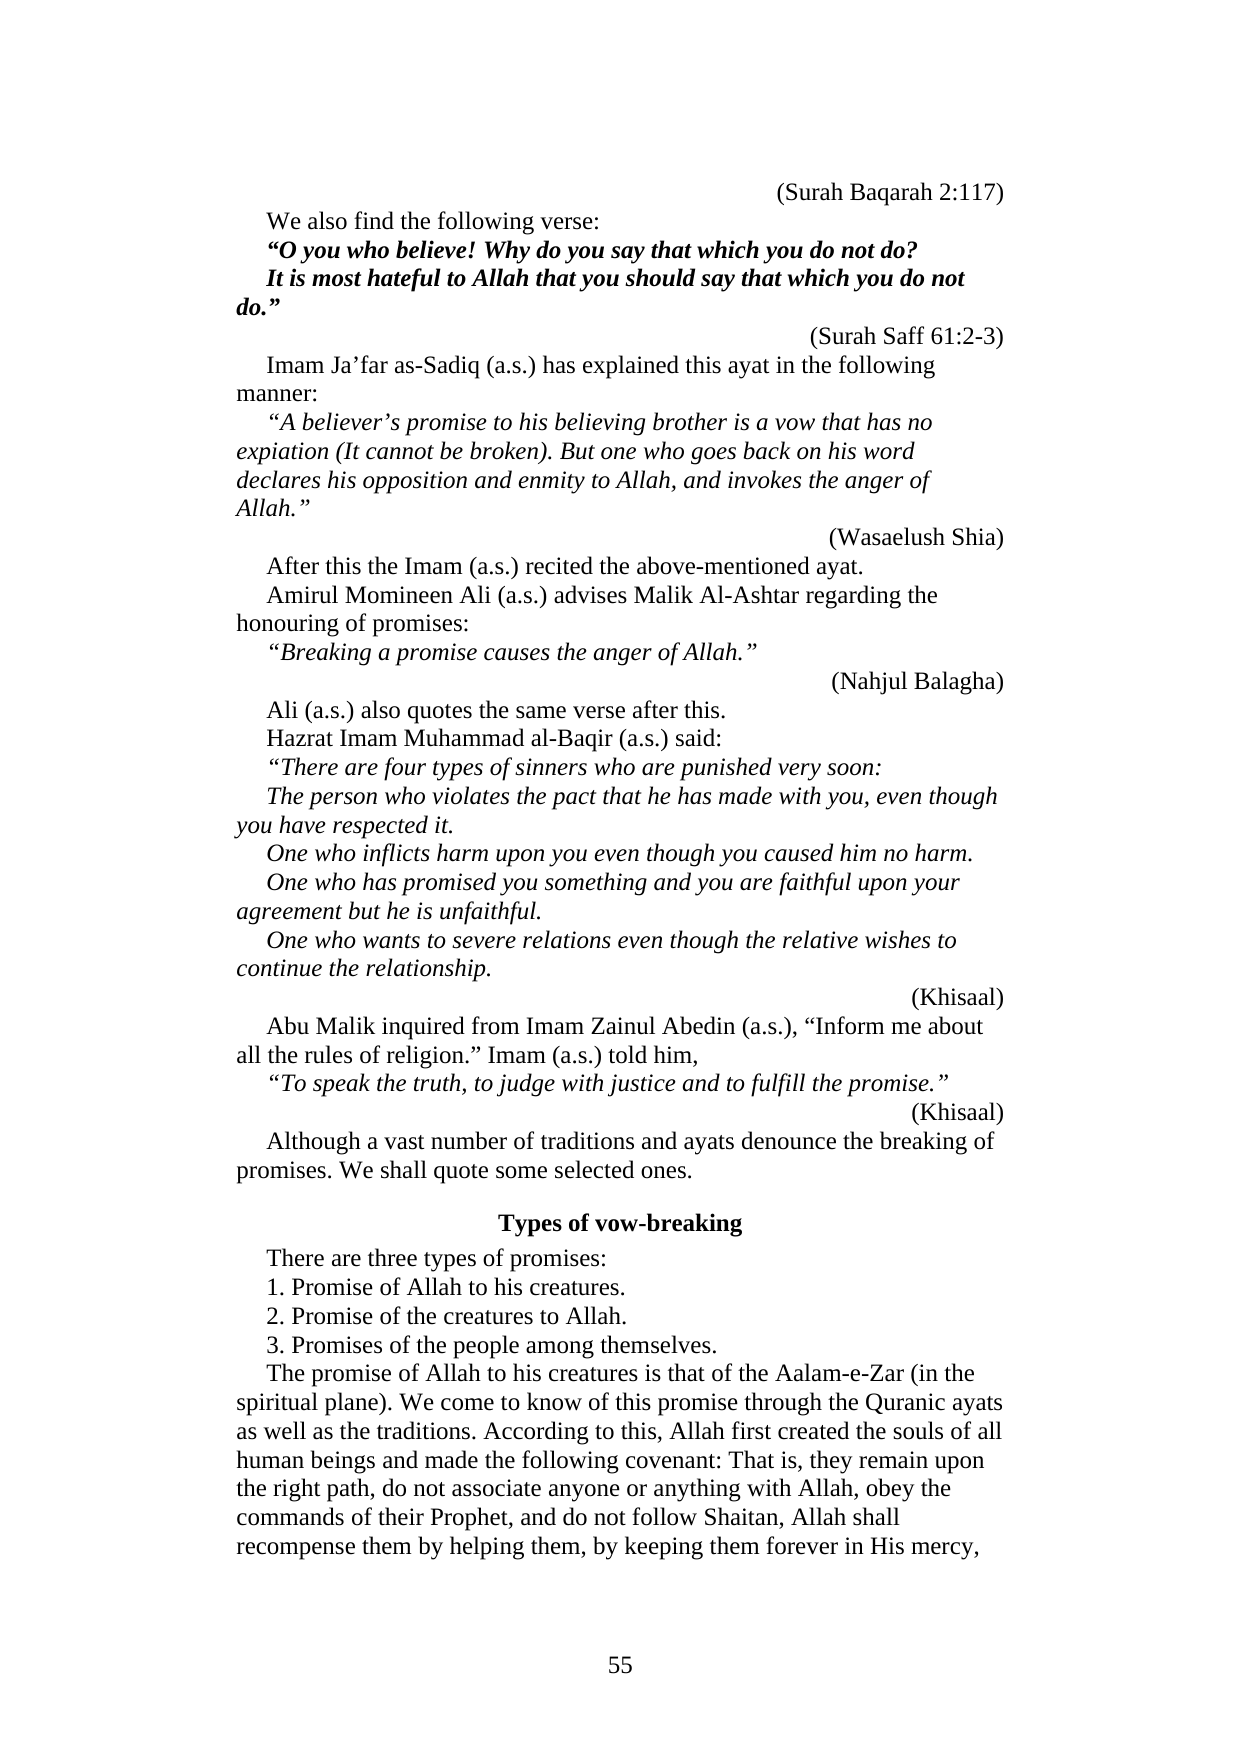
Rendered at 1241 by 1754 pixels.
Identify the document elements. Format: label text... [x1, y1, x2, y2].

text 1. Promise of Allah to his creatures. [236, 1272, 1004, 1301]
text (Nahjul Balagha) [236, 666, 1004, 695]
text “Breaking a promise causes the anger of Allah.” [236, 637, 1004, 666]
text Hazrat Imam Muhammad al-Baqir (a.s.) said: [236, 723, 1004, 752]
text One who inflicts harm upon you even though you caused him no harm. [236, 838, 1004, 867]
text (Wasaelush Shia) [236, 522, 1004, 551]
text “O you who believe! Why do you say that which you do not do? [236, 235, 1004, 263]
text There are three types of promises: [236, 1243, 1004, 1272]
text It is most hateful to Allah that you should say that which you do not do.” [236, 263, 1004, 321]
subtitle Types of vow-breaking [236, 1208, 1004, 1237]
text One who has promised you something and you are faithful upon your agreement but he is unfaithful. [236, 867, 1004, 925]
text One who wants to severe relations even though the relative wishes to continue the relationship. [236, 925, 1004, 982]
text We also find the following verse: [236, 206, 1004, 235]
text “To speak the truth, to judge with justice and to fulfill the promise.” [236, 1068, 1004, 1097]
text Amirul Momineen Ali (a.s.) advises Malik Al-Ashtar regarding the honouring of promises: [236, 580, 1004, 637]
text 2. Promise of the creatures to Allah. [236, 1301, 1004, 1330]
text 3. Promises of the people among themselves. [236, 1330, 1004, 1358]
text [236, 1358, 1004, 1560]
text (Khisaal) [236, 1097, 1004, 1126]
text (Surah Baqarah 2:117) [236, 177, 1004, 206]
text The person who violates the pact that he has made with you, even though you have respected it. [236, 781, 1004, 838]
text “There are four types of sinners who are punished very soon: [236, 752, 1004, 781]
text Ali (a.s.) also quotes the same verse after this. [236, 695, 1004, 723]
text Abu Malik inquired from Imam Zainul Abedin (a.s.), “Inform me about all the rules of religion.” Imam (a.s.) told him, [236, 1011, 1004, 1068]
text (Khisaal) [236, 982, 1004, 1011]
text Imam Ja’far as-Sadiq (a.s.) has explained this ayat in the following manner: [236, 350, 1004, 407]
text After this the Imam (a.s.) recited the above-mentioned ayat. [236, 551, 1004, 580]
text “A believer’s promise to his believing brother is a vow that has no expiation (It cannot be broken). But one who goes back on his word declares his opposition and enmity to Allah, and invokes the anger of Allah.” [236, 407, 1004, 522]
text Although a vast number of traditions and ayats denounce the breaking of promises. We shall quote some selected ones. [236, 1126, 1004, 1183]
text (Surah Saff 61:2-3) [236, 321, 1004, 350]
